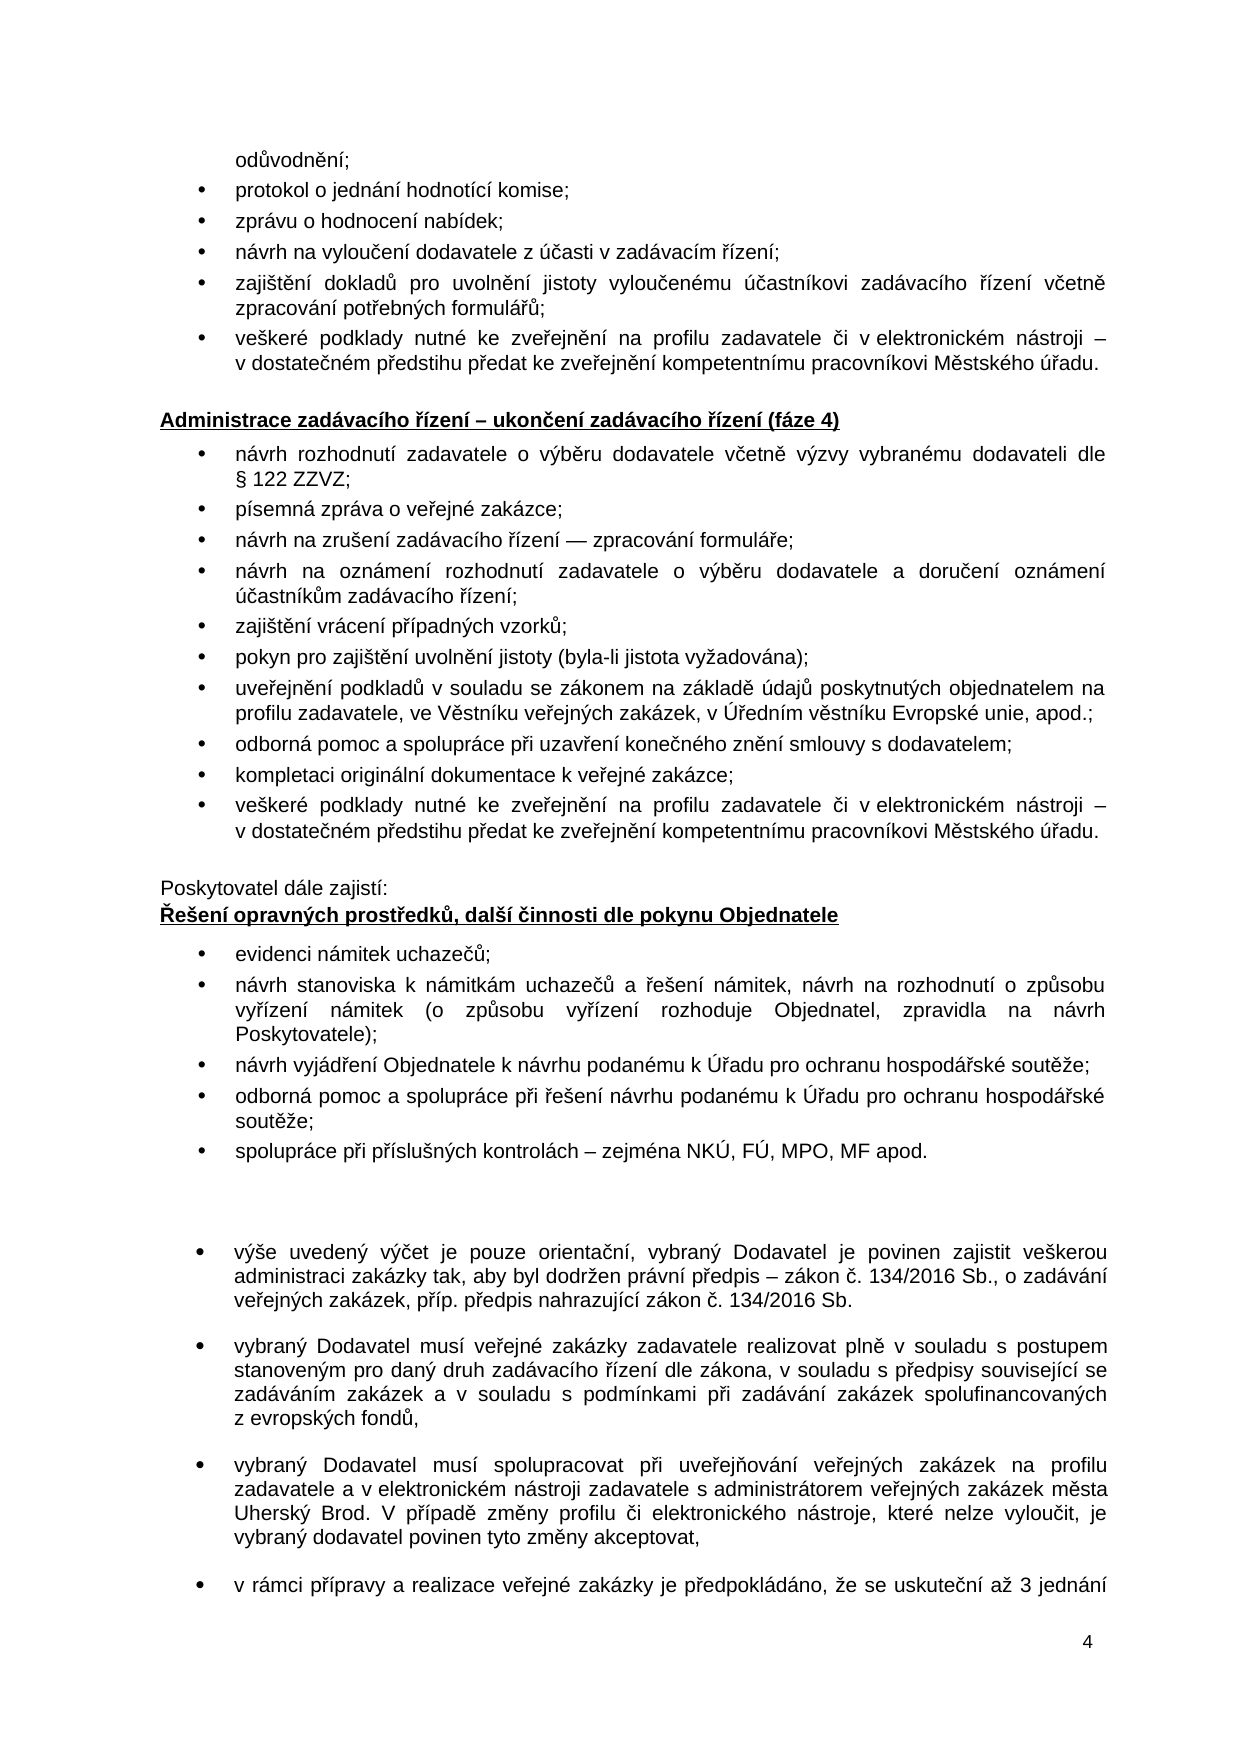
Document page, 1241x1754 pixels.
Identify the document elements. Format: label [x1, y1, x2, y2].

table_header [148, 148, 1120, 1597]
